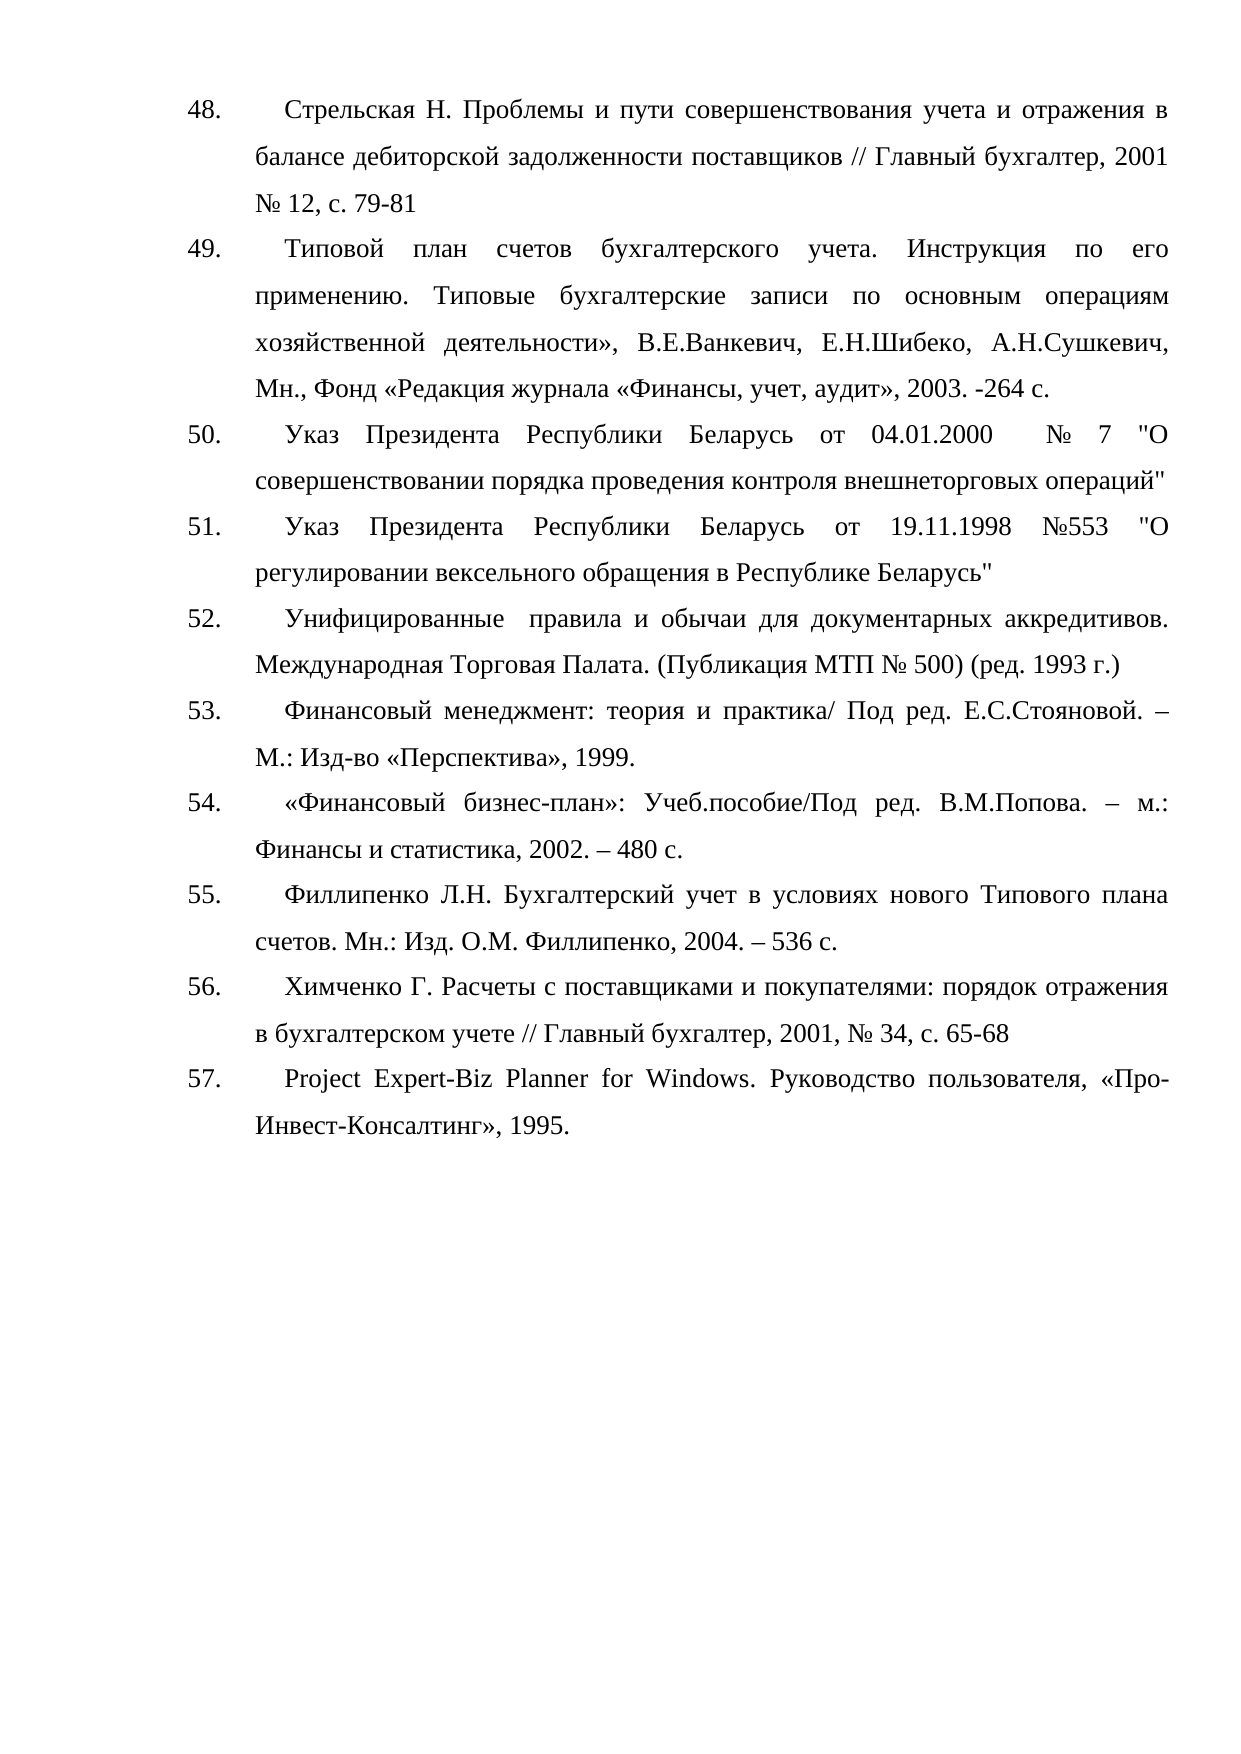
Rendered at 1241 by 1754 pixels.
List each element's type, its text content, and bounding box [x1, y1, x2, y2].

table_cell Филлипенко Л.Н. Бухгалтерский учет в условиях нового Типового плана счетов. Мн.: Изд. О.М. Филлипенко, 2004. – 536 с. [244, 878, 1181, 970]
table_cell [176, 602, 244, 694]
table_cell Химченко Г. Расчеты с поставщиками и покупателями: порядок отражения в бухгалтерском учете // Главный бухгалтер, 2001, № 34, с. 65-68 [244, 970, 1181, 1062]
table_cell [176, 1063, 244, 1154]
table_cell Стрельская Н. Проблемы и пути совершенствования учета и отражения в балансе дебиторской задолженности поставщиков // Главный бухгалтер, 2001 № 12, с. 79-81 [244, 94, 1181, 232]
table_cell [176, 94, 244, 232]
table_cell [176, 418, 244, 510]
table_cell [176, 510, 244, 602]
table_cell [176, 970, 244, 1062]
table_cell [176, 786, 244, 878]
table_cell Указ Президента Республики Беларусь от 19.11.1998 №553 "О регулировании вексельного обращения в Республике Беларусь" [244, 510, 1181, 602]
table_cell Типовой план счетов бухгалтерского учета. Инструкция по его применению. Типовые бухгалтерские записи по основным операциям хозяйственной деятельности», В.Е.Ванкевич, Е.Н.Шибеко, А.Н.Сушкевич, Мн., Фонд «Редакция журнала «Финансы, учет, аудит», 2003. -264 с. [244, 233, 1181, 418]
table_cell [176, 233, 244, 418]
table_cell [176, 694, 244, 786]
table_cell Project Expert-Biz Planner for Windows. Руководство пользователя, «Про-Инвест-Консалтинг», 1995. [244, 1063, 1181, 1154]
table_cell Финансовый менеджмент: теория и практика/ Под ред. Е.С.Стояновой. – М.: Изд-во «Перспектива», 1999. [244, 694, 1181, 786]
table_cell Унифицированные правила и обычаи для документарных аккредитивов. Международная Торговая Палата. (Публикация МТП № 500) (ред. 1993 г.) [244, 602, 1181, 694]
table_cell [176, 878, 244, 970]
table_cell Указ Президента Республики Беларусь от 04.01.2000 № 7 "О совершенствовании порядка проведения контроля внешнеторговых операций" [244, 418, 1181, 510]
table_cell «Финансовый бизнес-план»: Учеб.пособие/Под ред. В.М.Попова. – м.: Финансы и статистика, 2002. – 480 с. [244, 786, 1181, 878]
